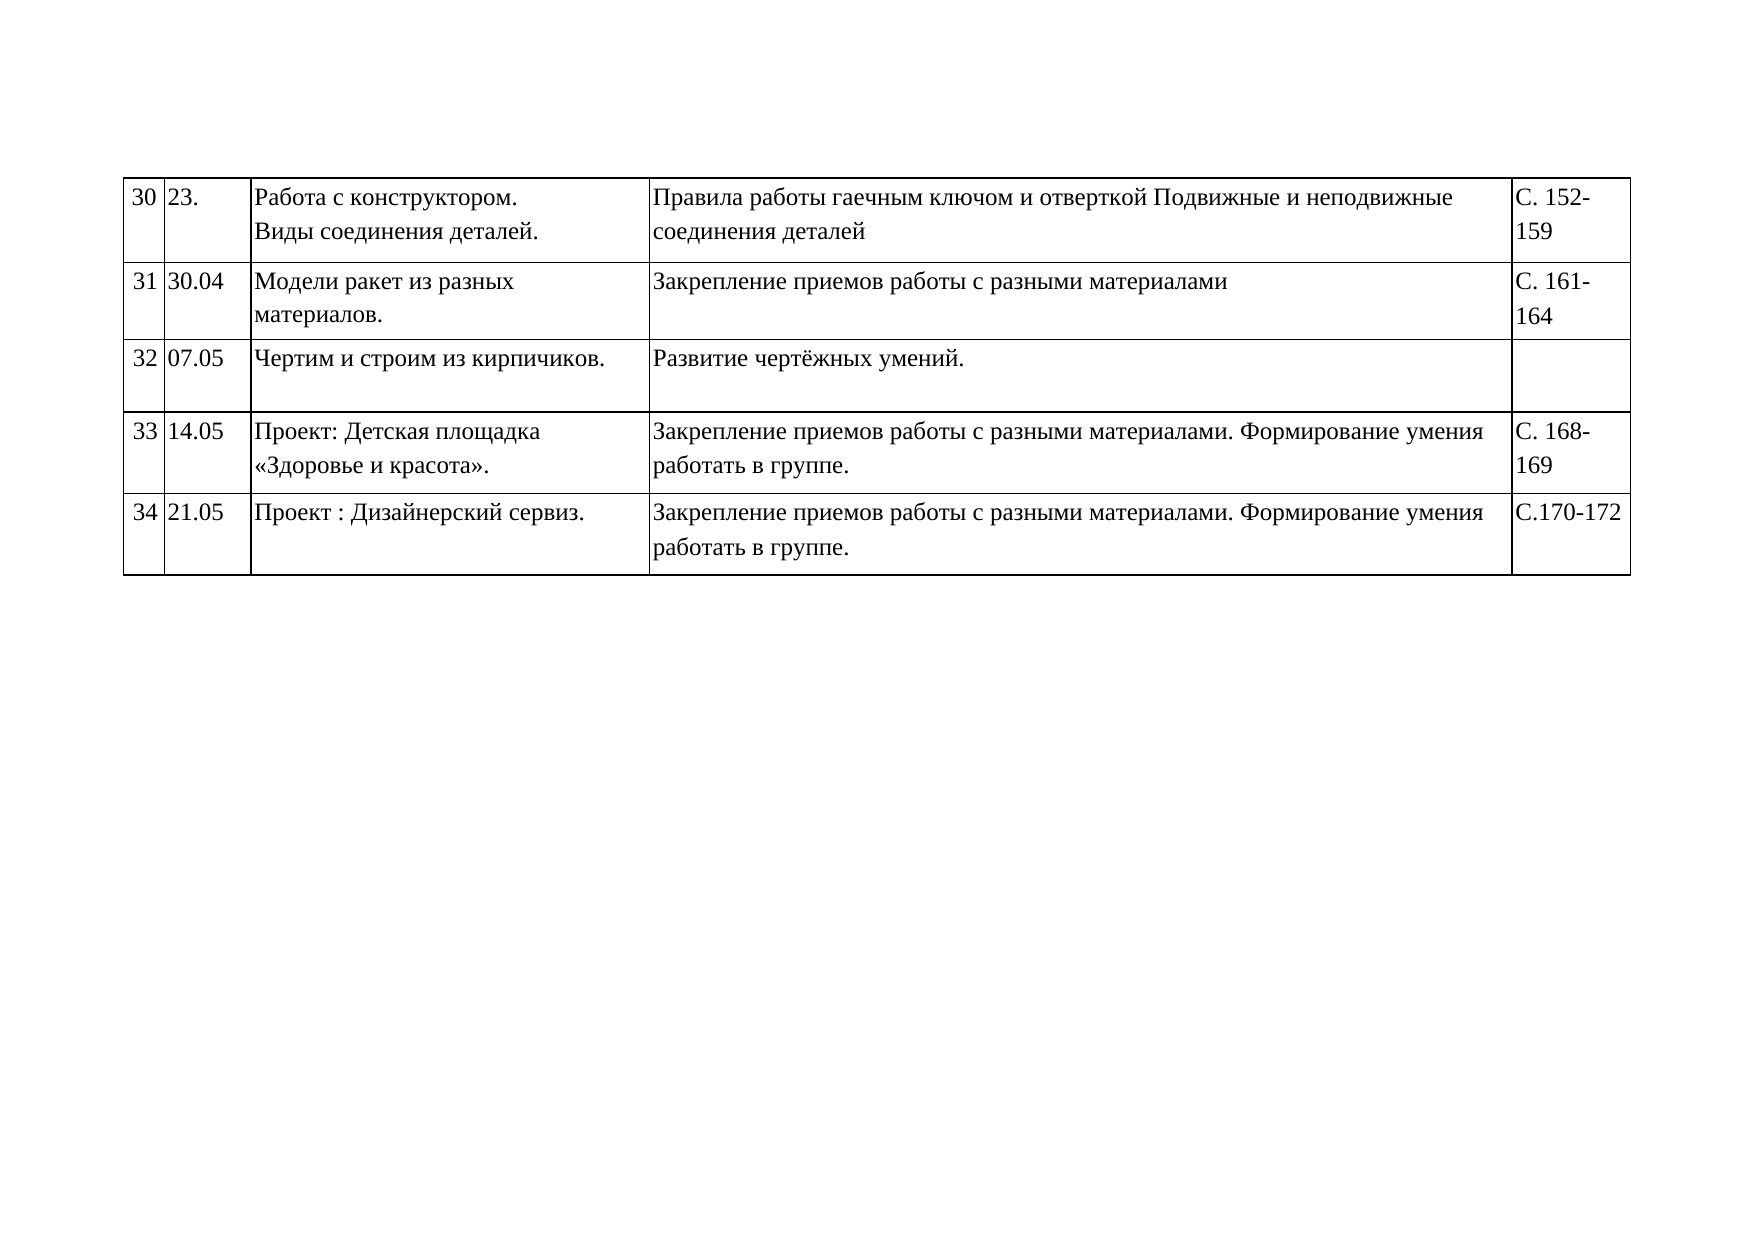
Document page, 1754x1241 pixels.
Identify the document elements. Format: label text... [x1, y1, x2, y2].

table_cell С. 161-164 [1513, 263, 1630, 338]
table_cell 31 [124, 263, 164, 338]
table_cell Проект : Дизайнерский сервиз. [252, 494, 649, 574]
table_cell 14.05 [165, 413, 250, 492]
table_cell 30 [124, 179, 164, 262]
table_cell Работа с конструктором. Виды соединения деталей. [252, 179, 649, 262]
table_cell Закрепление приемов работы с разными материалами [650, 263, 1511, 338]
table_cell 23. [165, 179, 250, 262]
table_cell Закрепление приемов работы с разными материалами. Формирование умения работать в группе. [650, 494, 1511, 574]
table_cell С. 168-169 [1513, 413, 1630, 492]
table_cell Модели ракет из разных материалов. [252, 263, 649, 338]
table_cell 07.05 [165, 340, 250, 411]
table_cell Развитие чертёжных умений. [650, 340, 1511, 411]
table_cell 34 [124, 494, 164, 574]
table_cell Проект: Детская площадка «Здоровье и красота». [252, 413, 649, 492]
table_cell С.170-172 [1513, 494, 1630, 574]
table_cell Чертим и строим из кирпичиков. [252, 340, 649, 411]
table_cell С. 152-159 [1513, 179, 1630, 262]
table_cell Закрепление приемов работы с разными материалами. Формирование умения работать в группе. [650, 413, 1511, 492]
table_cell 33 [124, 413, 164, 492]
table_cell Правила работы гаечным ключом и отверткой Подвижные и неподвижные соединения деталей [650, 179, 1511, 262]
table_cell 32 [124, 340, 164, 411]
table_cell [1513, 340, 1630, 411]
table_cell 30.04 [165, 263, 250, 338]
table_cell 21.05 [165, 494, 250, 574]
